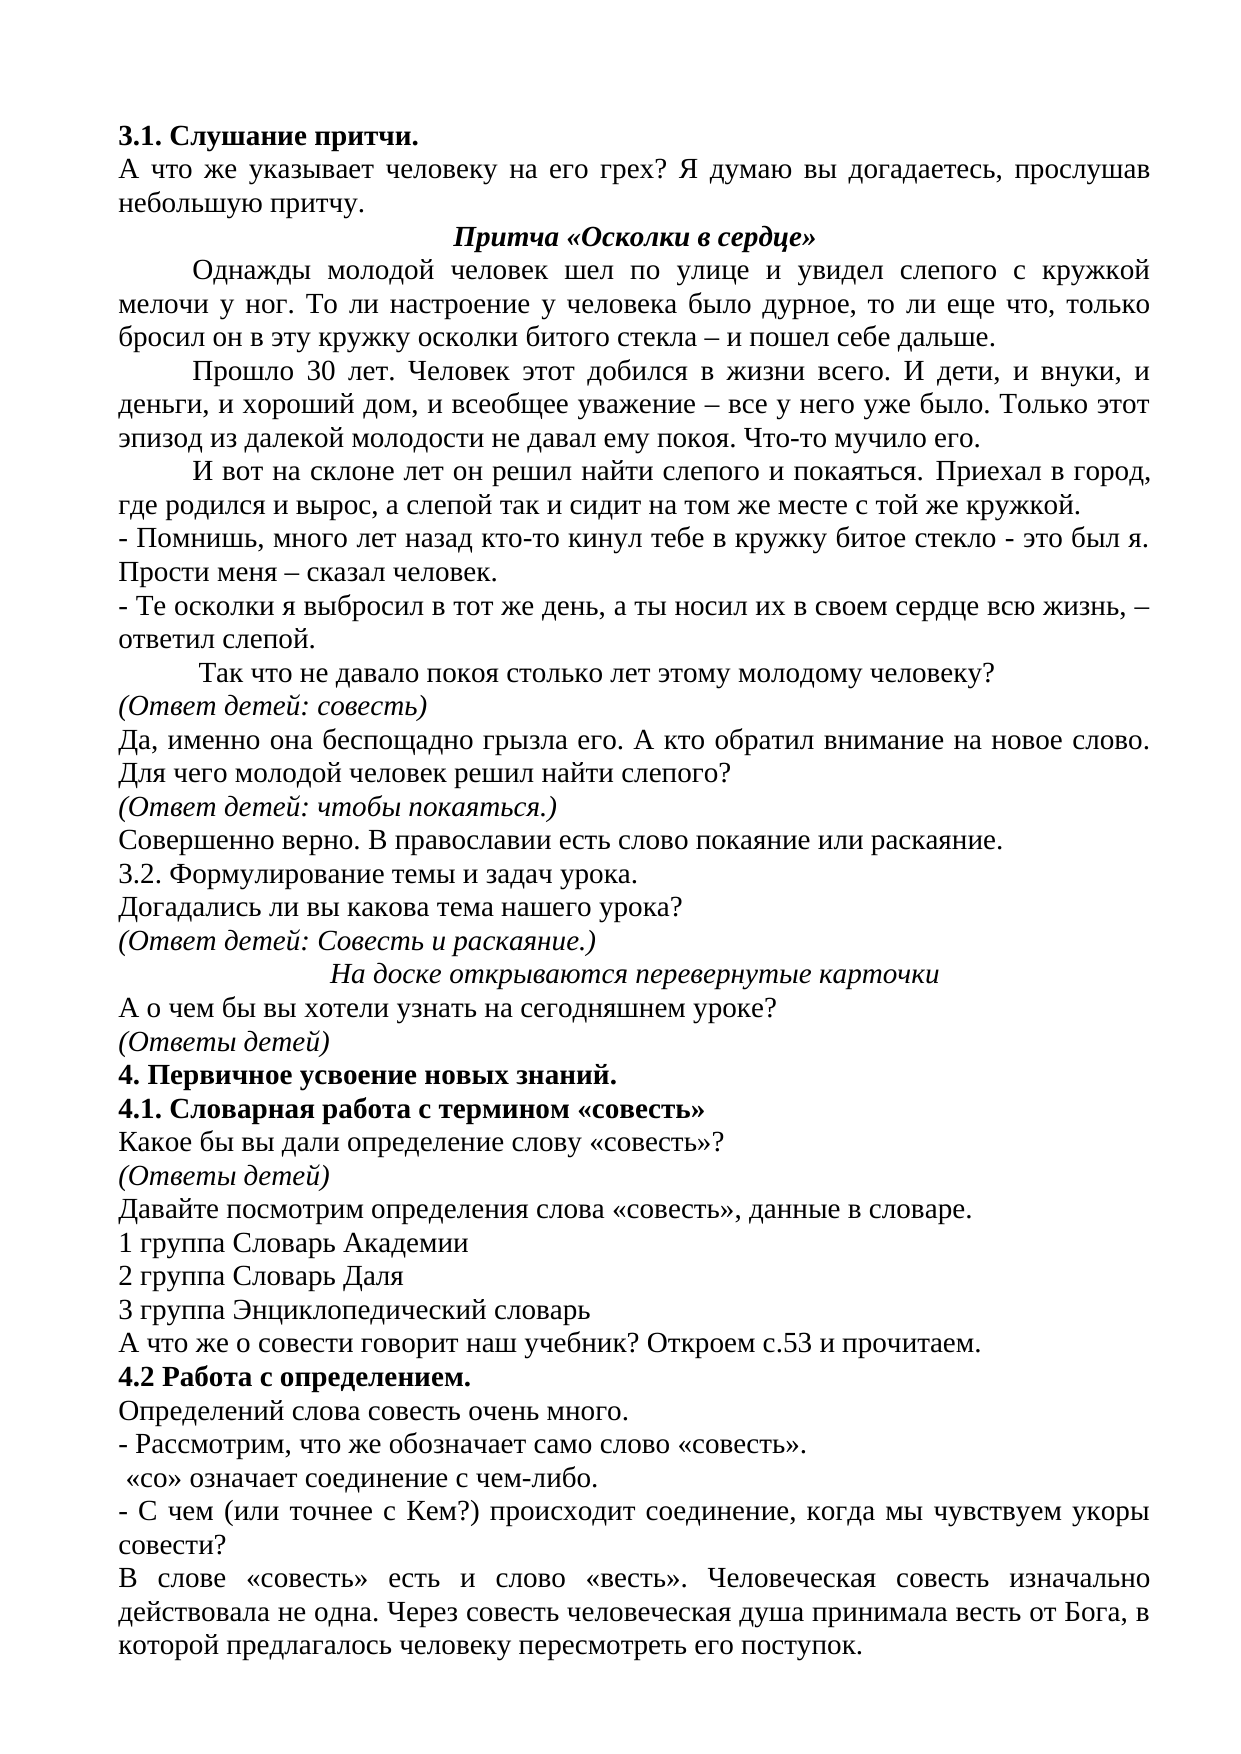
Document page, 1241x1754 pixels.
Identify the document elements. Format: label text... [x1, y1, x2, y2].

text - Помнишь, много лет назад кто-то кинул тебе в кружку битое стекло - это был я. Прости меня – сказал человек. [118, 521, 1152, 588]
text 3.2. Формулирование темы и задач урока. [118, 856, 1152, 889]
text 3.1. Слушание притчи. [118, 118, 1152, 152]
text (Ответы детей) [118, 1024, 1152, 1057]
text 4.1. Словарная работа с термином «совесть» [118, 1091, 1152, 1124]
text (Ответы детей) [118, 1158, 1152, 1191]
text В слове «совесть» есть и слово «весть». Человеческая совесть изначально действовала не одна. Через совесть человеческая душа принимала весть от Бога, в которой предлагалось человеку пересмотреть его поступок. [118, 1560, 1152, 1661]
text Да, именно она беспощадно грызла его. А кто обратил внимание на новое слово. Для чего молодой человек решил найти слепого? [118, 722, 1152, 789]
text 2 группа Словарь Даля [118, 1258, 1152, 1292]
text Притча «Осколки в сердце» [118, 219, 1152, 252]
text (Ответ детей: совесть) [118, 688, 1152, 722]
text Однажды молодой человек шел по улице и увидел слепого с кружкой мелочи у ног. То ли настроение у человека было дурное, то ли еще что, только бросил он в эту кружку осколки битого стекла – и пошел себе дальше. [118, 252, 1152, 353]
text На доске открываются перевернутые карточки [118, 957, 1152, 990]
text А что же указывает человеку на его грех? Я думаю вы догадаетесь, прослушав небольшую притчу. [118, 152, 1152, 219]
text (Ответ детей: чтобы покаяться.) [118, 789, 1152, 822]
text А что же о совести говорит наш учебник? Откроем с.53 и прочитаем. [118, 1326, 1152, 1359]
text 1 группа Словарь Академии [118, 1225, 1152, 1258]
text И вот на склоне лет он решил найти слепого и покаяться. Приехал в город, где родился и вырос, а слепой так и сидит на том же месте с той же кружкой. [118, 453, 1152, 521]
text - С чем (или точнее с Кем?) происходит соединение, когда мы чувствуем укоры совести? [118, 1493, 1152, 1560]
text - Рассмотрим, что же обозначает само слово «совесть». [118, 1426, 1152, 1460]
text «со» означает соединение с чем-либо. [118, 1460, 1152, 1493]
text А о чем бы вы хотели узнать на сегодняшнем уроке? [118, 990, 1152, 1024]
text Так что не давало покоя столько лет этому молодому человеку? [118, 655, 1152, 688]
text Какое бы вы дали определение слову «совесть»? [118, 1124, 1152, 1158]
text Определений слова совесть очень много. [118, 1393, 1152, 1426]
text Совершенно верно. В православии есть слово покаяние или раскаяние. [118, 822, 1152, 856]
text - Те осколки я выбросил в тот же день, а ты носил их в своем сердце всю жизнь, – ответил слепой. [118, 588, 1152, 655]
text Давайте посмотрим определения слова «совесть», данные в словаре. [118, 1191, 1152, 1225]
text 4.2 Работа с определением. [118, 1359, 1152, 1393]
text 3 группа Энциклопедический словарь [118, 1292, 1152, 1326]
text 4. Первичное усвоение новых знаний. [118, 1057, 1152, 1091]
text Догадались ли вы какова тема нашего урока? [118, 889, 1152, 923]
text (Ответ детей: Совесть и раскаяние.) [118, 923, 1152, 957]
text Прошло 30 лет. Человек этот добился в жизни всего. И дети, и внуки, и деньги, и хороший дом, и всеобщее уважение – все у него уже было. Только этот эпизод из далекой молодости не давал ему покоя. Что-то мучило его. [118, 353, 1152, 453]
